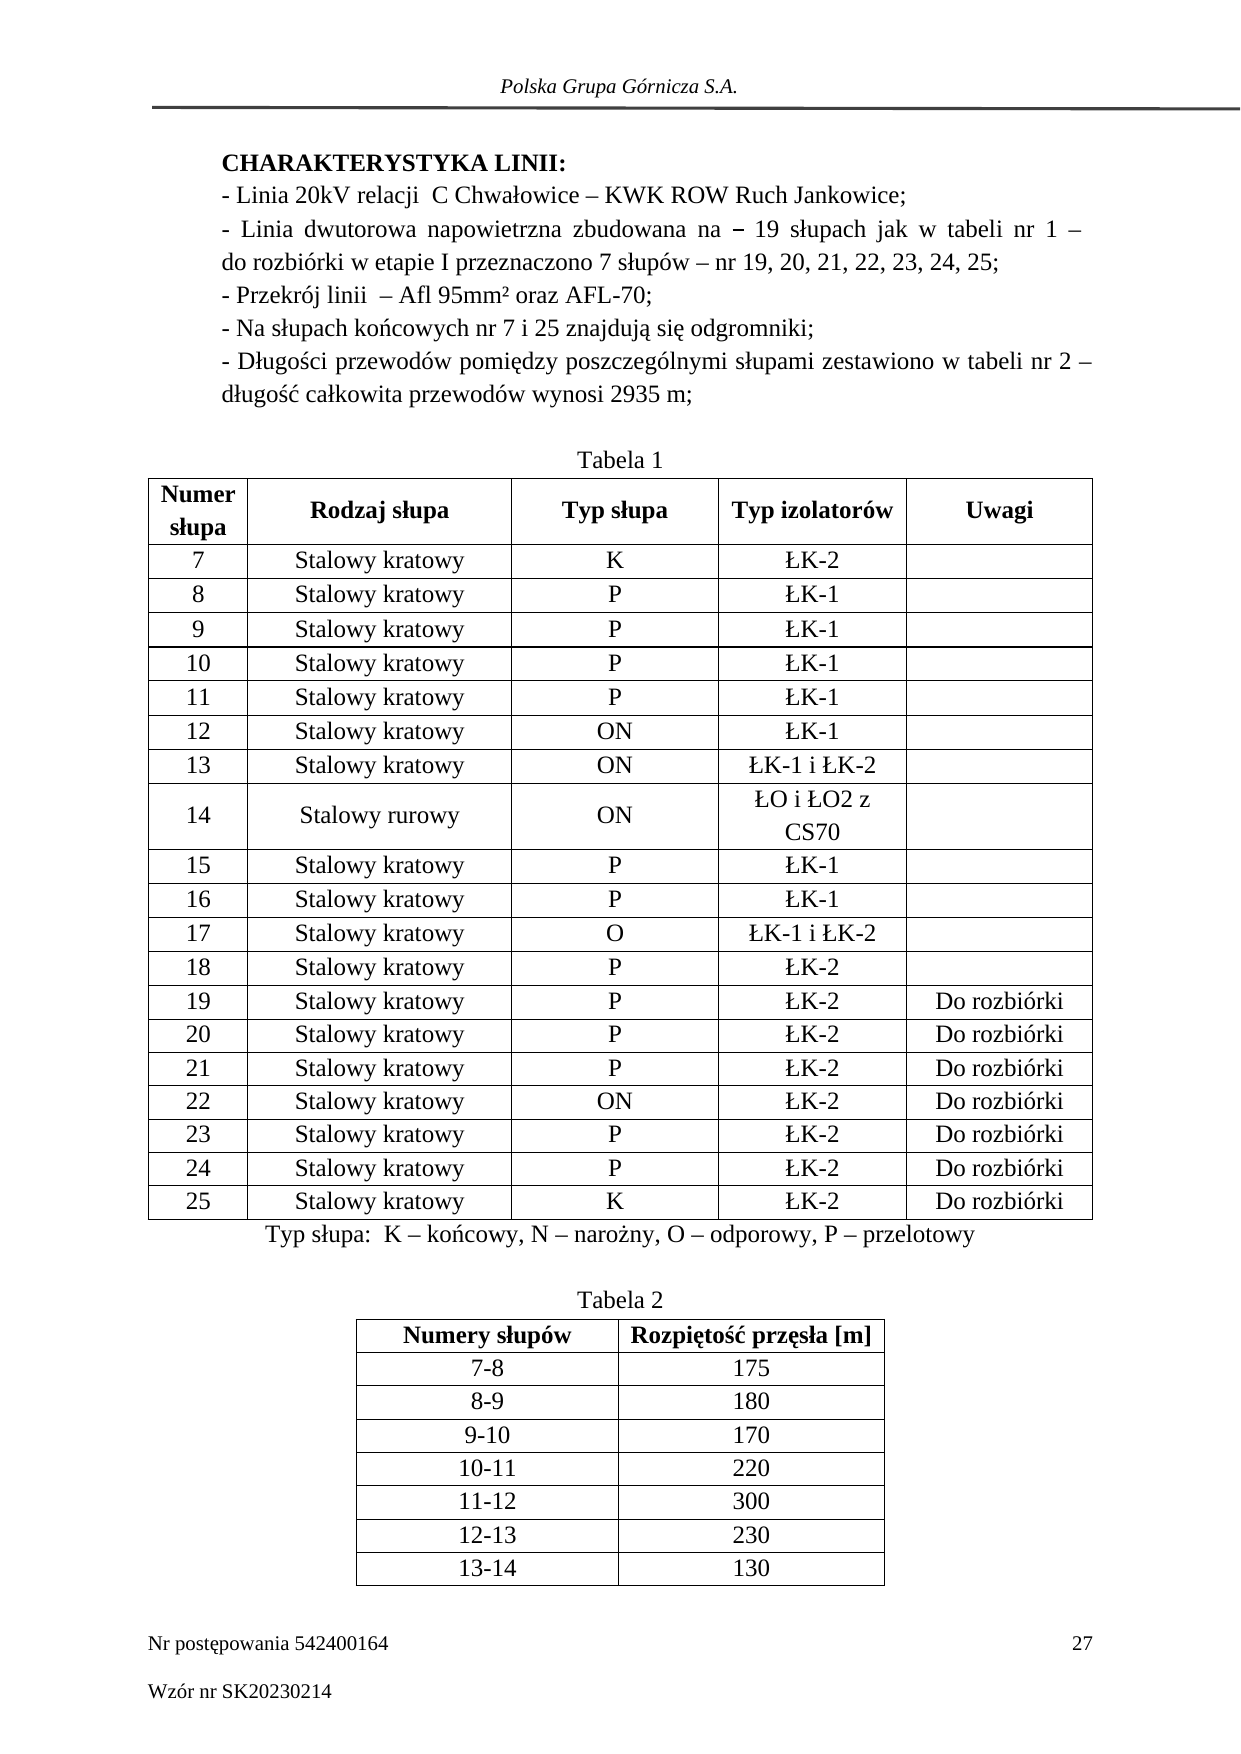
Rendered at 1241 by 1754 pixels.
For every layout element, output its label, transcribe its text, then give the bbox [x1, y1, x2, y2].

table_cell Stalowy kratowy [248, 1120, 511, 1152]
table_header Typ słupa [512, 479, 718, 544]
table_cell K [512, 545, 718, 578]
table_cell Stalowy kratowy [248, 681, 511, 714]
table_cell ŁK-1 [719, 681, 906, 714]
text - Długości przewodów pomiędzy poszczególnymi słupami zestawiono w tabeli nr 2 – długość całkowita przewodów wynosi 2935 m; [221, 346, 1093, 407]
table_cell P [512, 986, 718, 1018]
table_cell ŁK-1 [719, 648, 906, 680]
table_header Rodzaj słupa [248, 479, 511, 544]
table_header Uwagi [907, 479, 1092, 544]
table_cell ŁO i ŁO2 z CS70 [719, 784, 906, 849]
table_cell Do rozbiórki [907, 1120, 1092, 1152]
table_cell Stalowy kratowy [248, 579, 511, 612]
table_cell 17 [149, 918, 247, 951]
table_cell 9 [149, 613, 247, 646]
table_cell ŁK-1 [719, 613, 906, 646]
table_cell K [512, 1186, 718, 1218]
table_cell ŁK-1 i ŁK-2 [719, 918, 906, 951]
table_cell ŁK-2 [719, 1020, 906, 1052]
table_cell P [512, 648, 718, 680]
table_cell Stalowy kratowy [248, 918, 511, 951]
table_cell 10-11 [357, 1453, 618, 1485]
table_cell P [512, 681, 718, 714]
text Typ słupa: K – końcowy, N – narożny, O – odporowy, P – przelotowy [148, 1220, 1093, 1248]
table_cell ŁK-1 i ŁK-2 [719, 750, 906, 783]
table_cell ŁK-2 [719, 986, 906, 1018]
table_cell 23 [149, 1120, 247, 1152]
table_header Typ izolatorów [719, 479, 906, 544]
table_cell 22 [149, 1086, 247, 1118]
text - Przekrój linii – Afl 95mm² oraz AFL-70; [221, 280, 1093, 308]
table_header Rozpiętość przęsła [m] [619, 1320, 884, 1352]
text Tabela 1 [148, 445, 1093, 473]
table_cell Do rozbiórki [907, 1186, 1092, 1218]
table_cell Do rozbiórki [907, 1020, 1092, 1052]
table_cell 13 [149, 750, 247, 783]
table_cell [907, 884, 1092, 917]
table_cell 13-14 [357, 1553, 618, 1585]
table_cell [907, 681, 1092, 714]
table_cell 230 [619, 1520, 884, 1552]
table_cell Stalowy kratowy [248, 1153, 511, 1185]
table_cell 7-8 [357, 1353, 618, 1385]
table_cell [907, 648, 1092, 680]
table_cell [907, 918, 1092, 951]
table_cell [907, 850, 1092, 883]
table_cell 12 [149, 716, 247, 748]
table_cell ŁK-2 [719, 1086, 906, 1118]
table_cell P [512, 1053, 718, 1085]
table_cell [907, 750, 1092, 783]
table_cell Stalowy kratowy [248, 884, 511, 917]
table_cell ŁK-2 [719, 1186, 906, 1218]
table_cell [907, 613, 1092, 646]
table_cell Stalowy kratowy [248, 545, 511, 578]
table_cell [907, 579, 1092, 612]
table_cell 16 [149, 884, 247, 917]
table_cell Stalowy kratowy [248, 1086, 511, 1118]
table_cell 130 [619, 1553, 884, 1585]
table_cell 25 [149, 1186, 247, 1218]
table_cell P [512, 613, 718, 646]
table_cell 11 [149, 681, 247, 714]
table_cell Stalowy kratowy [248, 986, 511, 1018]
table_cell Do rozbiórki [907, 1053, 1092, 1085]
table_cell ON [512, 750, 718, 783]
table_cell 300 [619, 1486, 884, 1519]
table_cell Stalowy kratowy [248, 1020, 511, 1052]
table_cell ŁK-1 [719, 884, 906, 917]
table_cell 7 [149, 545, 247, 578]
table_cell Do rozbiórki [907, 1086, 1092, 1118]
table_cell 18 [149, 952, 247, 985]
table_cell ŁK-2 [719, 545, 906, 578]
table_cell 11-12 [357, 1486, 618, 1519]
table_cell Do rozbiórki [907, 1153, 1092, 1185]
table_cell Stalowy kratowy [248, 1053, 511, 1085]
text - Linia dwutorowa napowietrzna zbudowana na 19 słupach jak w tabeli nr 1 – do rozbiórki w etapie I przeznaczono 7 słupów – nr 19, 20, 21, 22, 23, 24, 25; [221, 214, 1093, 275]
table_cell ŁK-2 [719, 1053, 906, 1085]
table_cell ŁK-2 [719, 1153, 906, 1185]
table_cell ŁK-1 [719, 579, 906, 612]
text Tabela 2 [148, 1286, 1093, 1314]
table_cell Stalowy kratowy [248, 613, 511, 646]
table_cell 14 [149, 784, 247, 849]
table_cell 9-10 [357, 1420, 618, 1452]
table_cell Stalowy kratowy [248, 716, 511, 748]
table_cell P [512, 1120, 718, 1152]
table_cell P [512, 579, 718, 612]
table_cell P [512, 1153, 718, 1185]
table_cell 20 [149, 1020, 247, 1052]
table_cell [907, 716, 1092, 748]
table_cell Stalowy kratowy [248, 952, 511, 985]
text CHARAKTERYSTYKA LINII: [221, 148, 1093, 176]
table_cell ŁK-2 [719, 952, 906, 985]
table_cell ŁK-1 [719, 850, 906, 883]
table_cell [907, 545, 1092, 578]
text - Linia 20kV relacji C Chwałowice – KWK ROW Ruch Jankowice; [221, 181, 1093, 209]
table_cell P [512, 850, 718, 883]
table_cell Stalowy rurowy [248, 784, 511, 849]
table_cell P [512, 884, 718, 917]
table_cell Stalowy kratowy [248, 850, 511, 883]
table_cell 175 [619, 1353, 884, 1385]
table_cell 170 [619, 1420, 884, 1452]
table_cell 19 [149, 986, 247, 1018]
table_cell 220 [619, 1453, 884, 1485]
table_cell [907, 784, 1092, 849]
table_cell Stalowy kratowy [248, 1186, 511, 1218]
table_cell ON [512, 716, 718, 748]
table_cell 21 [149, 1053, 247, 1085]
table_cell ŁK-1 [719, 716, 906, 748]
table_cell 10 [149, 648, 247, 680]
table_cell Do rozbiórki [907, 986, 1092, 1018]
table_cell 12-13 [357, 1520, 618, 1552]
table_cell 15 [149, 850, 247, 883]
table_header Numery słupów [357, 1320, 618, 1352]
table_cell 8 [149, 579, 247, 612]
table_cell ON [512, 1086, 718, 1118]
text - Na słupach końcowych nr 7 i 25 znajdują się odgromniki; [221, 313, 1093, 341]
table_cell 180 [619, 1386, 884, 1419]
table_cell ŁK-2 [719, 1120, 906, 1152]
table_header Numer słupa [149, 479, 247, 544]
table_cell P [512, 1020, 718, 1052]
table_cell 8-9 [357, 1386, 618, 1419]
table_cell Stalowy kratowy [248, 648, 511, 680]
table_cell Stalowy kratowy [248, 750, 511, 783]
table_cell ON [512, 784, 718, 849]
table_cell 24 [149, 1153, 247, 1185]
table_cell O [512, 918, 718, 951]
table_cell P [512, 952, 718, 985]
table_cell [907, 952, 1092, 985]
